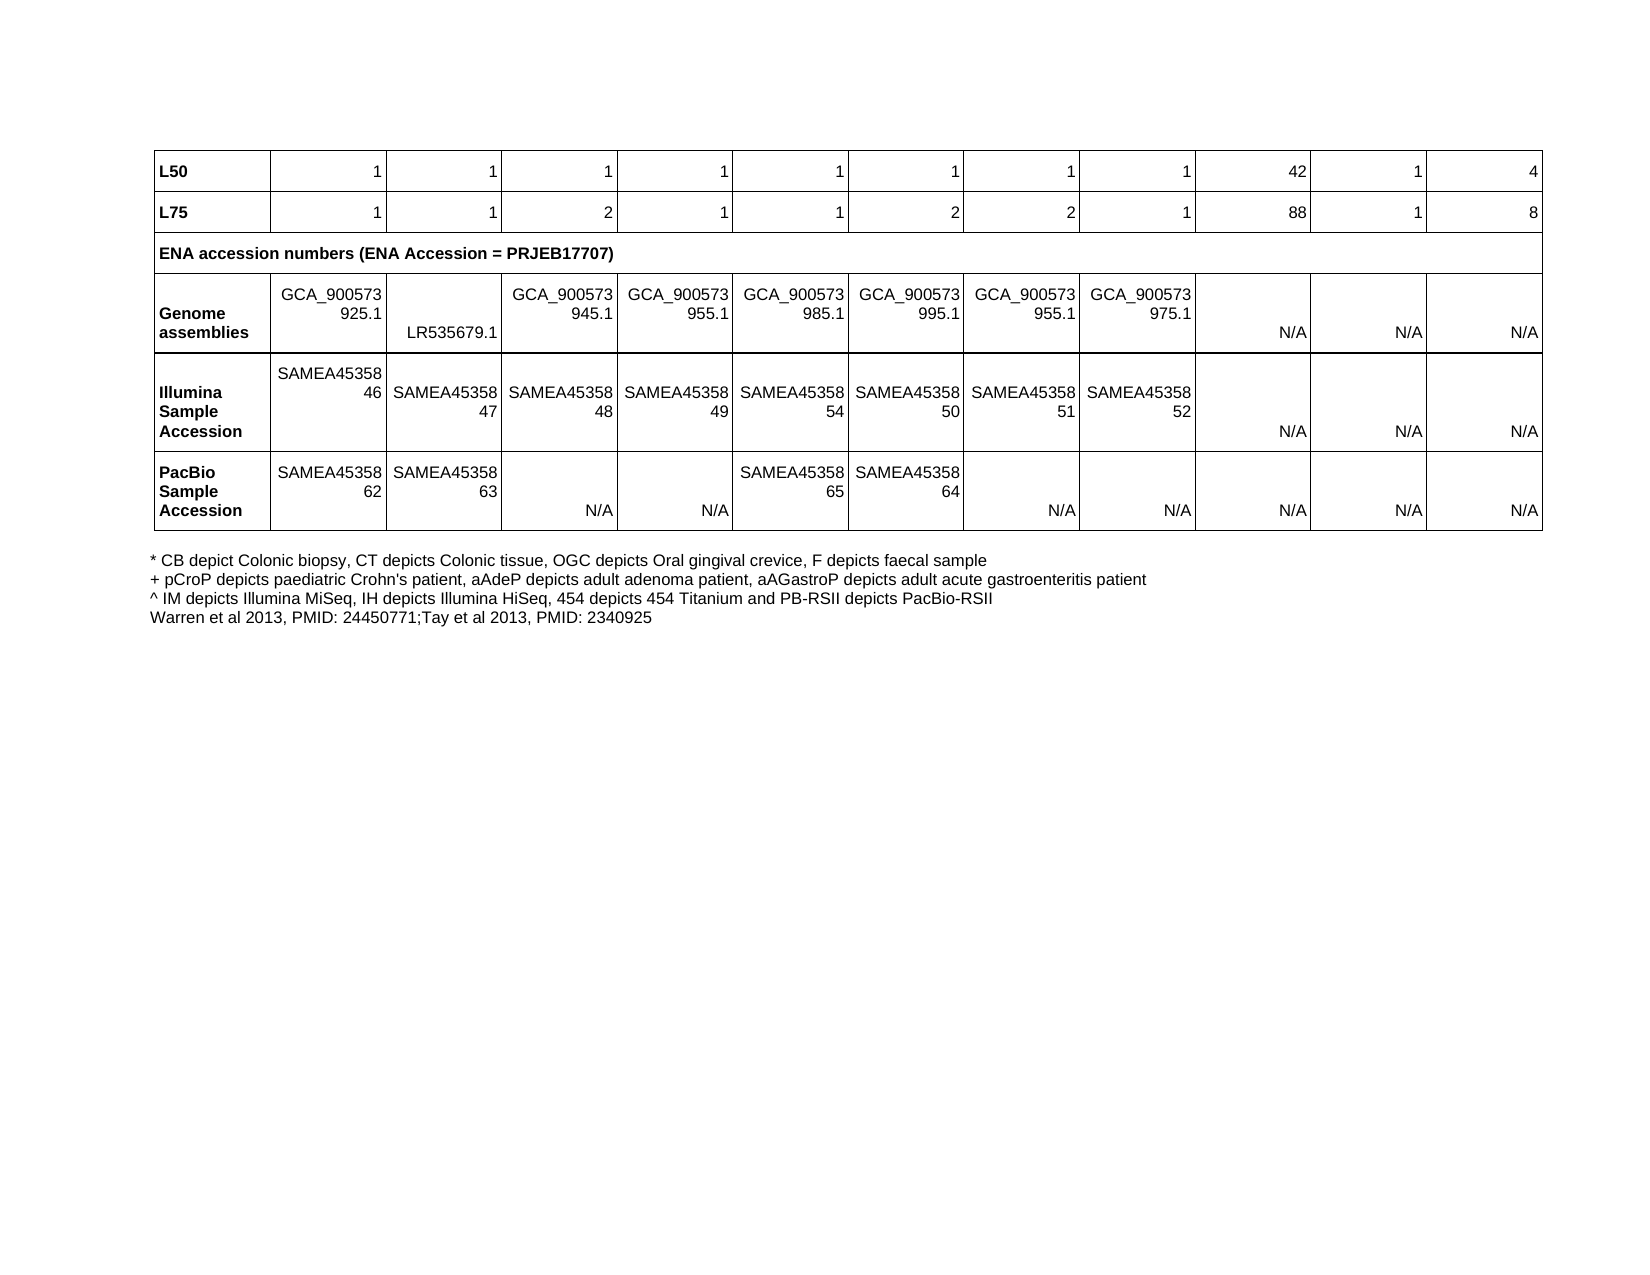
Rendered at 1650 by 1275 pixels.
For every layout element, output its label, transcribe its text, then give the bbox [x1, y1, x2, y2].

table_cell SAMEA4535852 [1080, 354, 1195, 451]
table_cell N/A [1196, 274, 1310, 352]
table_cell N/A [1427, 274, 1542, 352]
table_cell L50 [155, 151, 270, 191]
table_cell 1 [618, 151, 732, 191]
text * CB depict Colonic biopsy, CT depicts Colonic tissue, OGC depicts Oral gingival crevice, F depicts faecal sample [150, 551, 1500, 570]
table_cell ENA accession numbers (ENA Accession = PRJEB17707) [155, 233, 1542, 273]
text Warren et al 2013, PMID: 24450771;Tay et al 2013, PMID: 2340925 [150, 608, 1500, 627]
table_cell N/A [1311, 354, 1426, 451]
table_cell N/A [502, 452, 617, 530]
table_cell 1 [1080, 151, 1195, 191]
table_cell N/A [1196, 452, 1310, 530]
table_cell 8 [1427, 192, 1542, 232]
table_cell Illumina Sample Accession [155, 354, 270, 451]
table_cell PacBio Sample Accession [155, 452, 270, 530]
table_cell 2 [502, 192, 617, 232]
table_cell SAMEA4535846 [271, 354, 386, 451]
table_cell LR535679.1 [387, 274, 501, 352]
table_cell 2 [964, 192, 1079, 232]
table_cell 42 [1196, 151, 1310, 191]
table_cell SAMEA4535849 [618, 354, 732, 451]
table_cell N/A [618, 452, 732, 530]
table_cell 2 [849, 192, 963, 232]
table_cell N/A [1427, 354, 1542, 451]
table_cell N/A [1196, 354, 1310, 451]
table_cell N/A [1427, 452, 1542, 530]
table_cell GCA_900573955.1 [964, 274, 1079, 352]
table_cell 88 [1196, 192, 1310, 232]
table_cell 1 [502, 151, 617, 191]
table_cell 1 [387, 151, 501, 191]
table_cell 1 [387, 192, 501, 232]
table_cell GCA_900573985.1 [733, 274, 848, 352]
table_cell GCA_900573995.1 [849, 274, 963, 352]
table_cell 4 [1427, 151, 1542, 191]
table_cell Genome assemblies [155, 274, 270, 352]
table_cell 1 [733, 151, 848, 191]
table_cell SAMEA4535848 [502, 354, 617, 451]
table_cell N/A [1080, 452, 1195, 530]
table_cell GCA_900573955.1 [618, 274, 732, 352]
table_cell 1 [1311, 151, 1426, 191]
table_cell 1 [618, 192, 732, 232]
table_cell SAMEA4535864 [849, 452, 963, 530]
table_cell L75 [155, 192, 270, 232]
table_cell SAMEA4535854 [733, 354, 848, 451]
table_cell 1 [849, 151, 963, 191]
table_cell GCA_900573925.1 [271, 274, 386, 352]
table_cell SAMEA4535863 [387, 452, 501, 530]
table_cell SAMEA4535862 [271, 452, 386, 530]
table_cell 1 [271, 151, 386, 191]
table_cell N/A [964, 452, 1079, 530]
table_cell GCA_900573975.1 [1080, 274, 1195, 352]
table_cell SAMEA4535847 [387, 354, 501, 451]
table_cell SAMEA4535850 [849, 354, 963, 451]
table_cell 1 [733, 192, 848, 232]
table_cell 1 [964, 151, 1079, 191]
table_cell 1 [1080, 192, 1195, 232]
table_cell SAMEA4535865 [733, 452, 848, 530]
table_cell GCA_900573945.1 [502, 274, 617, 352]
table_cell 1 [1311, 192, 1426, 232]
table_cell N/A [1311, 274, 1426, 352]
table_cell SAMEA4535851 [964, 354, 1079, 451]
table_cell N/A [1311, 452, 1426, 530]
table_cell 1 [271, 192, 386, 232]
text ^ IM depicts Illumina MiSeq, IH depicts Illumina HiSeq, 454 depicts 454 Titanium and PB-RSII depicts PacBio-RSII [150, 589, 1500, 608]
text + pCroP depicts paediatric Crohn's patient, aAdeP depicts adult adenoma patient, aAGastroP depicts adult acute gastroenteritis patient [150, 570, 1500, 589]
